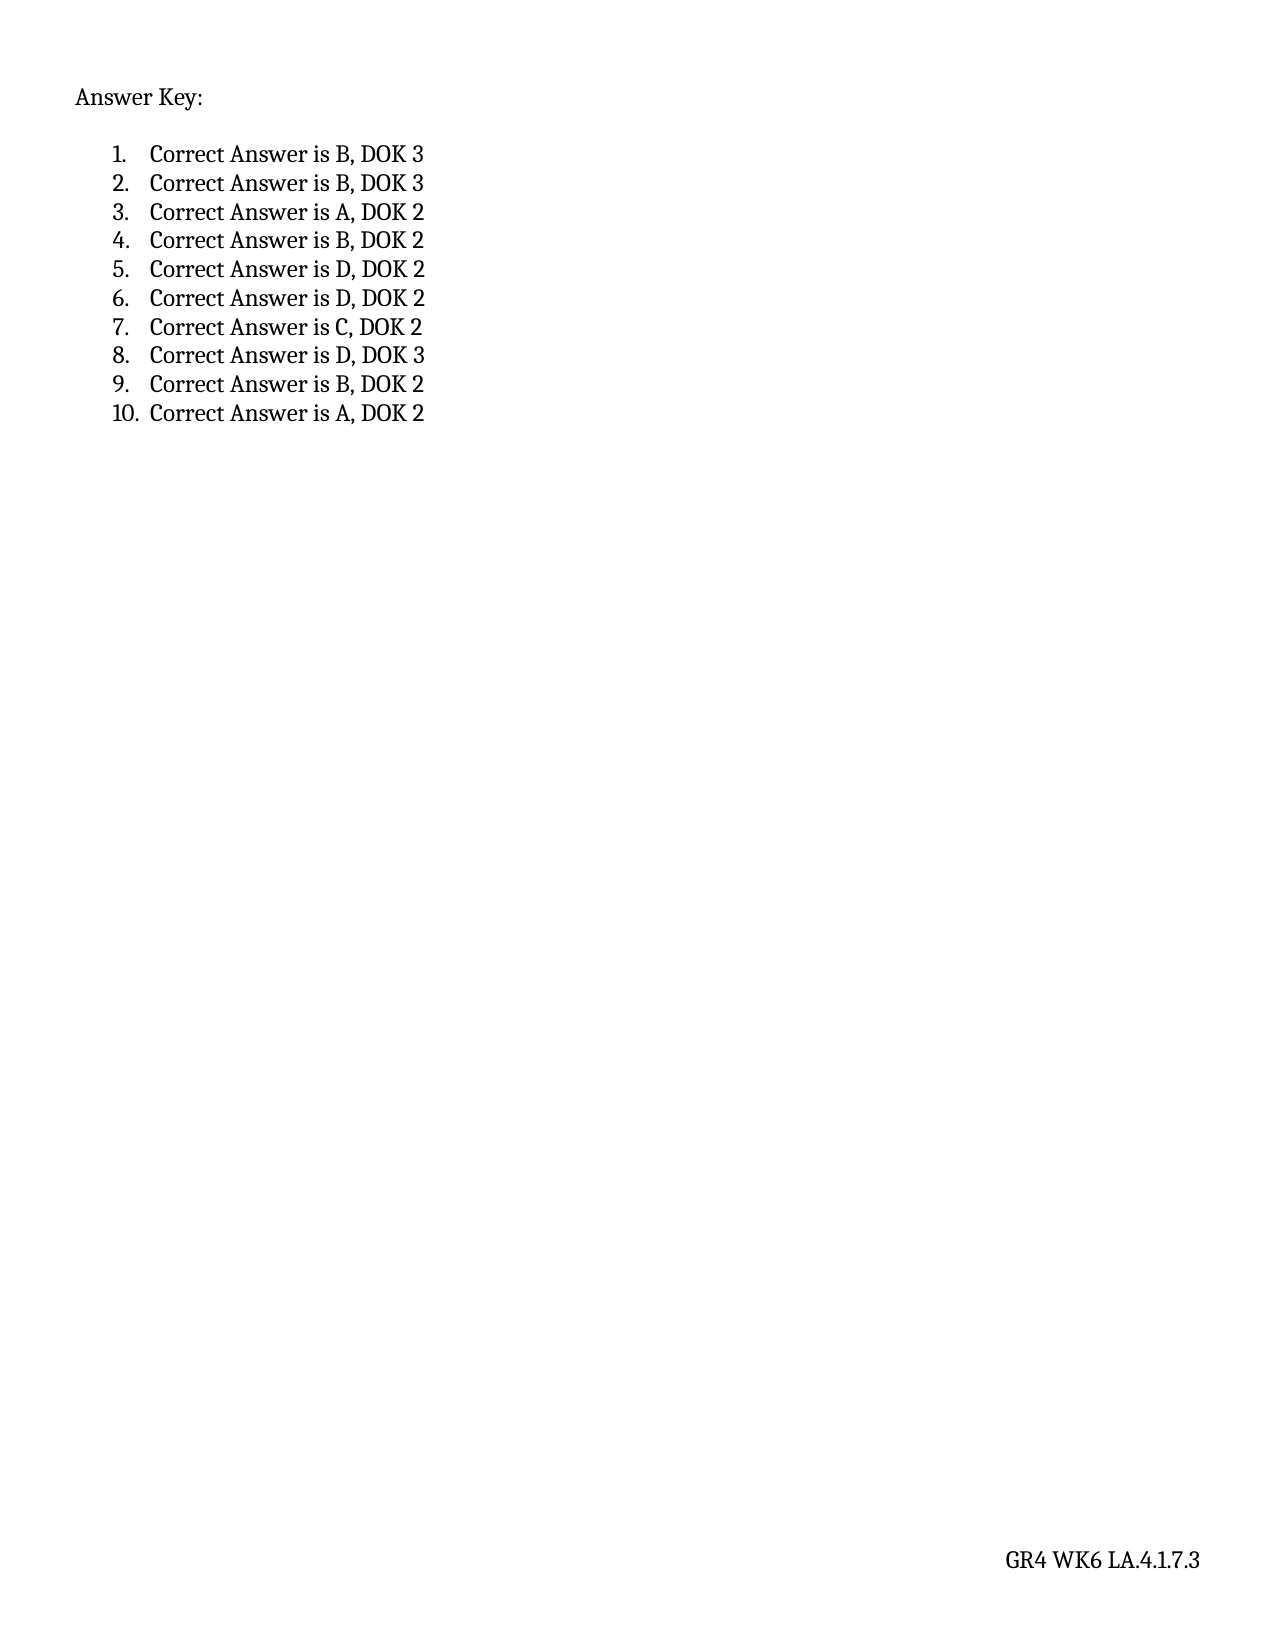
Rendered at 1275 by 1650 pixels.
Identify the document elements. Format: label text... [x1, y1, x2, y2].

list Correct Answer is C, DOK 2 [112, 312, 1200, 341]
list Correct Answer is D, DOK 3 [112, 341, 1200, 370]
list Correct Answer is D, DOK 2 [112, 284, 1200, 312]
list Correct Answer is A, DOK 2 [112, 399, 1200, 427]
list Correct Answer is B, DOK 3 [112, 169, 1200, 197]
list Correct Answer is A, DOK 2 [112, 197, 1200, 226]
list Correct Answer is B, DOK 2 [112, 226, 1200, 255]
list Correct Answer is B, DOK 2 [112, 370, 1200, 399]
list Correct Answer is D, DOK 2 [112, 255, 1200, 284]
text Answer Key: [75, 82, 1200, 111]
list Correct Answer is B, DOK 3 [112, 140, 1200, 169]
